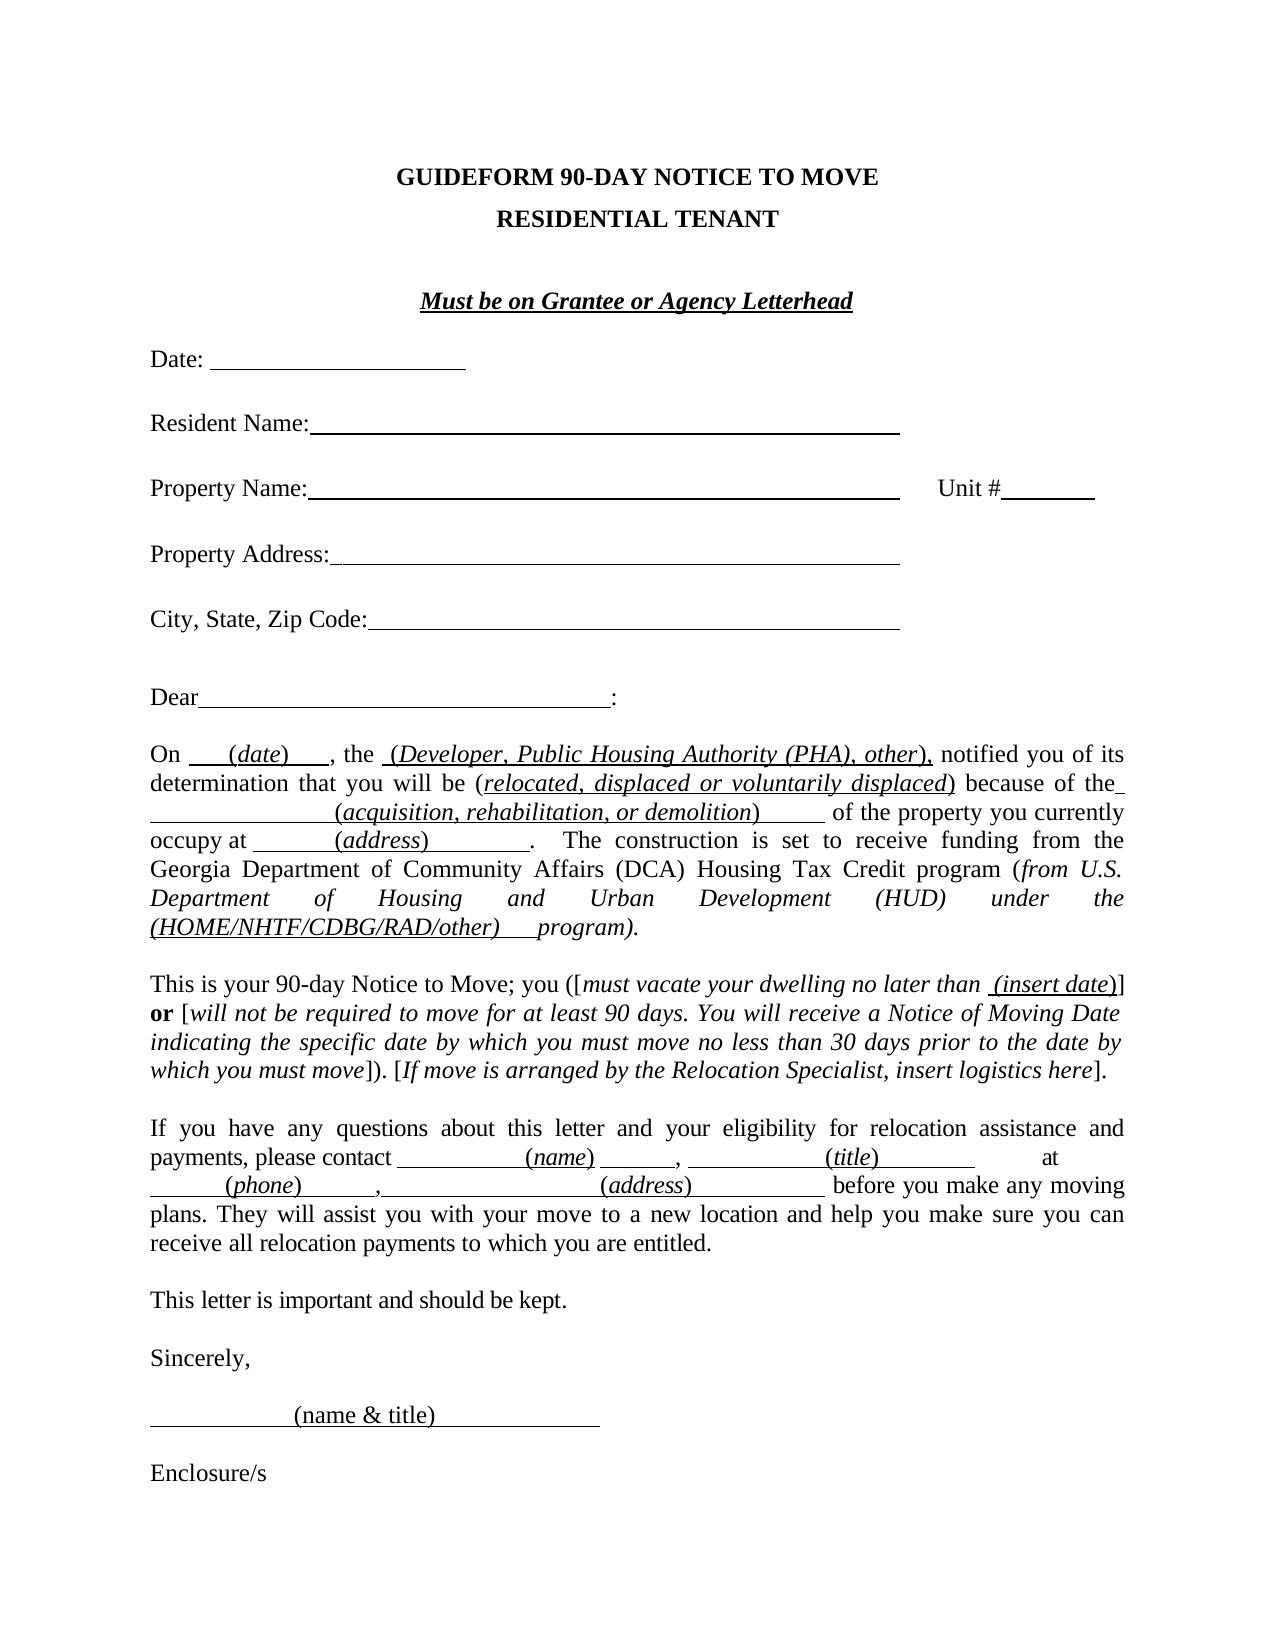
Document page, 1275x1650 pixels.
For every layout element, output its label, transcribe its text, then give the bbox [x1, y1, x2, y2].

text This letter is important and should be kept. [150, 1286, 1084, 1314]
text Property Name: Unit # [150, 473, 1125, 502]
text Sincerely, [150, 1343, 1055, 1372]
text On (date) , the (Developer, Public Housing Authority (PHA), other), notified you of its determination that you will be (relocated, displaced or voluntarily displaced) because of the (acquisition, rehabilitation, or demolition) of the property you currently occupy at (address) . The construction is set to receive funding from the Georgia Department of Community Affairs (DCA) Housing Tax Credit program (from U.S. Department of Housing and Urban Development (HUD) under the (HOME/NHTF/CDBG/RAD/other) program). [150, 739, 1125, 941]
text Must be on Grantee or Agency Letterhead [150, 286, 1125, 315]
text Property Address: [150, 539, 1125, 568]
text City, State, Zip Code: [150, 604, 1125, 633]
text RESIDENTIAL TENANT [150, 204, 1125, 232]
text If you have any questions about this letter and your eligibility for relocation assistance and payments, please contact (name) , (title) at (phone) , (address) before you make any moving plans. They will assist you with your move to a new location and help you make sure you can receive all relocation payments to which you are entitled. [150, 1113, 1125, 1257]
text Date: [150, 344, 1125, 372]
text GUIDEFORM 90-DAY NOTICE TO MOVE [150, 162, 1125, 191]
text (name & title) [150, 1401, 1125, 1429]
text Dear : [150, 682, 1125, 711]
text Enclosure/s [150, 1458, 1125, 1487]
text Resident Name: [150, 408, 1125, 437]
text This is your 90-day Notice to Move; you ([must vacate your dwelling no later than (insert date)] or [will not be required to move for at least 90 days. You will receive a Notice of Moving Date indicating the specific date by which you must move no less than 30 days prior to the date by which you must move]). [If move is arranged by the Relocation Specialist, insert logistics here]. [150, 969, 1125, 1084]
